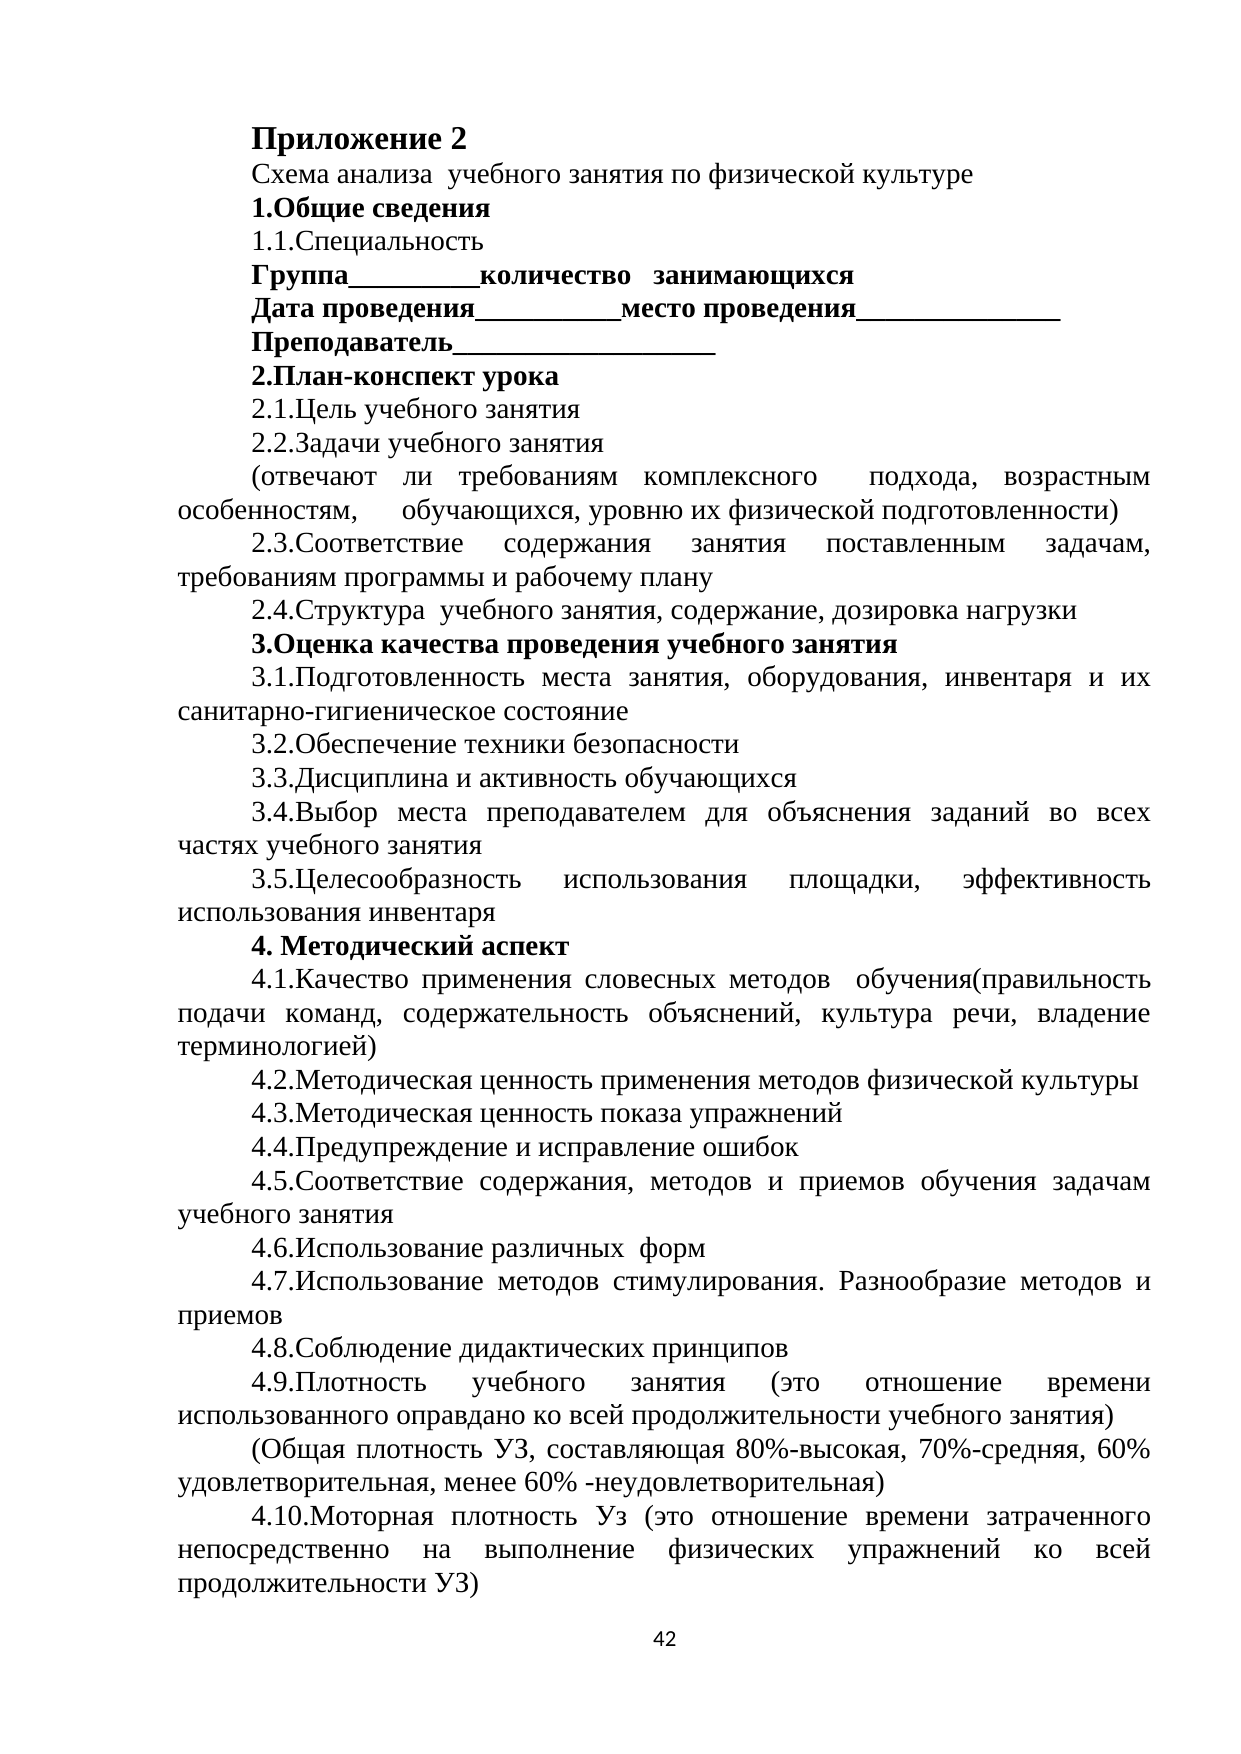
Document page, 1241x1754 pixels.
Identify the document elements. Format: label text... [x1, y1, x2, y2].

text 4.9.Плотность учебного занятия (это отношение времени использованного оправдано ко всей продолжительности учебного занятия) [177, 1364, 1152, 1431]
text 3.2.Обеспечение техники безопасности [177, 727, 1152, 760]
text 2.4.Структура учебного занятия, содержание, дозировка нагрузки [177, 592, 1152, 626]
text 4.7.Использование методов стимулирования. Разнообразие методов и приемов [177, 1263, 1152, 1330]
text 4.1.Качество применения словесных методов обучения(правильность подачи команд, содержательность объяснений, культура речи, владение терминологией) [177, 961, 1152, 1062]
text 4.10.Моторная плотность Уз (это отношение времени затраченного непосредственно на выполнение физических упражнений ко всей продолжительности УЗ) [177, 1498, 1152, 1599]
text 4.8.Соблюдение дидактических принципов [177, 1330, 1152, 1364]
text Приложение 2 [177, 118, 1152, 156]
text 3.4.Выбор места преподавателем для объяснения заданий во всех частях учебного занятия [177, 794, 1152, 861]
text (Общая плотность УЗ, составляющая 80%-высокая, 70%-средняя, 60% удовлетворительная, менее 60% -неудовлетворительная) [177, 1431, 1152, 1498]
text 1.Общие сведения [177, 190, 1152, 223]
text 2.3.Соответствие содержания занятия поставленным задачам, требованиям программы и рабочему плану [177, 525, 1152, 592]
text 4.6.Использование различных форм [177, 1230, 1152, 1263]
text 3.3.Дисциплина и активность обучающихся [177, 760, 1152, 794]
text 3.Оценка качества проведения учебного занятия [177, 626, 1152, 659]
text Дата проведения__________место проведения______________ [177, 291, 1152, 324]
text Схема анализа учебного занятия по физической культуре [177, 156, 1152, 190]
text 4. Методический аспект [177, 928, 1152, 961]
text 4.5.Соответствие содержания, методов и приемов обучения задачам учебного занятия [177, 1163, 1152, 1230]
text 3.1.Подготовленность места занятия, оборудования, инвентаря и их санитарно-гигиеническое состояние [177, 659, 1152, 727]
text Группа_________количество занимающихся [177, 257, 1152, 291]
text 1.1.Специальность [177, 223, 1152, 257]
text 4.2.Методическая ценность применения методов физической культуры [177, 1062, 1152, 1096]
text 3.5.Целесообразность использования площадки, эффективность использования инвентаря [177, 861, 1152, 928]
text (отвечают ли требованиям комплексного подхода, возрастным особенностям, обучающихся, уровню их физической подготовленности) [177, 458, 1152, 525]
text 2.1.Цель учебного занятия [177, 391, 1152, 425]
text Преподаватель__________________ [177, 324, 1152, 358]
text 2.2.Задачи учебного занятия [177, 425, 1152, 458]
text 4.3.Методическая ценность показа упражнений [177, 1096, 1152, 1129]
text 4.4.Предупреждение и исправление ошибок [177, 1129, 1152, 1163]
text 2.План-конспект урока [177, 358, 1152, 391]
